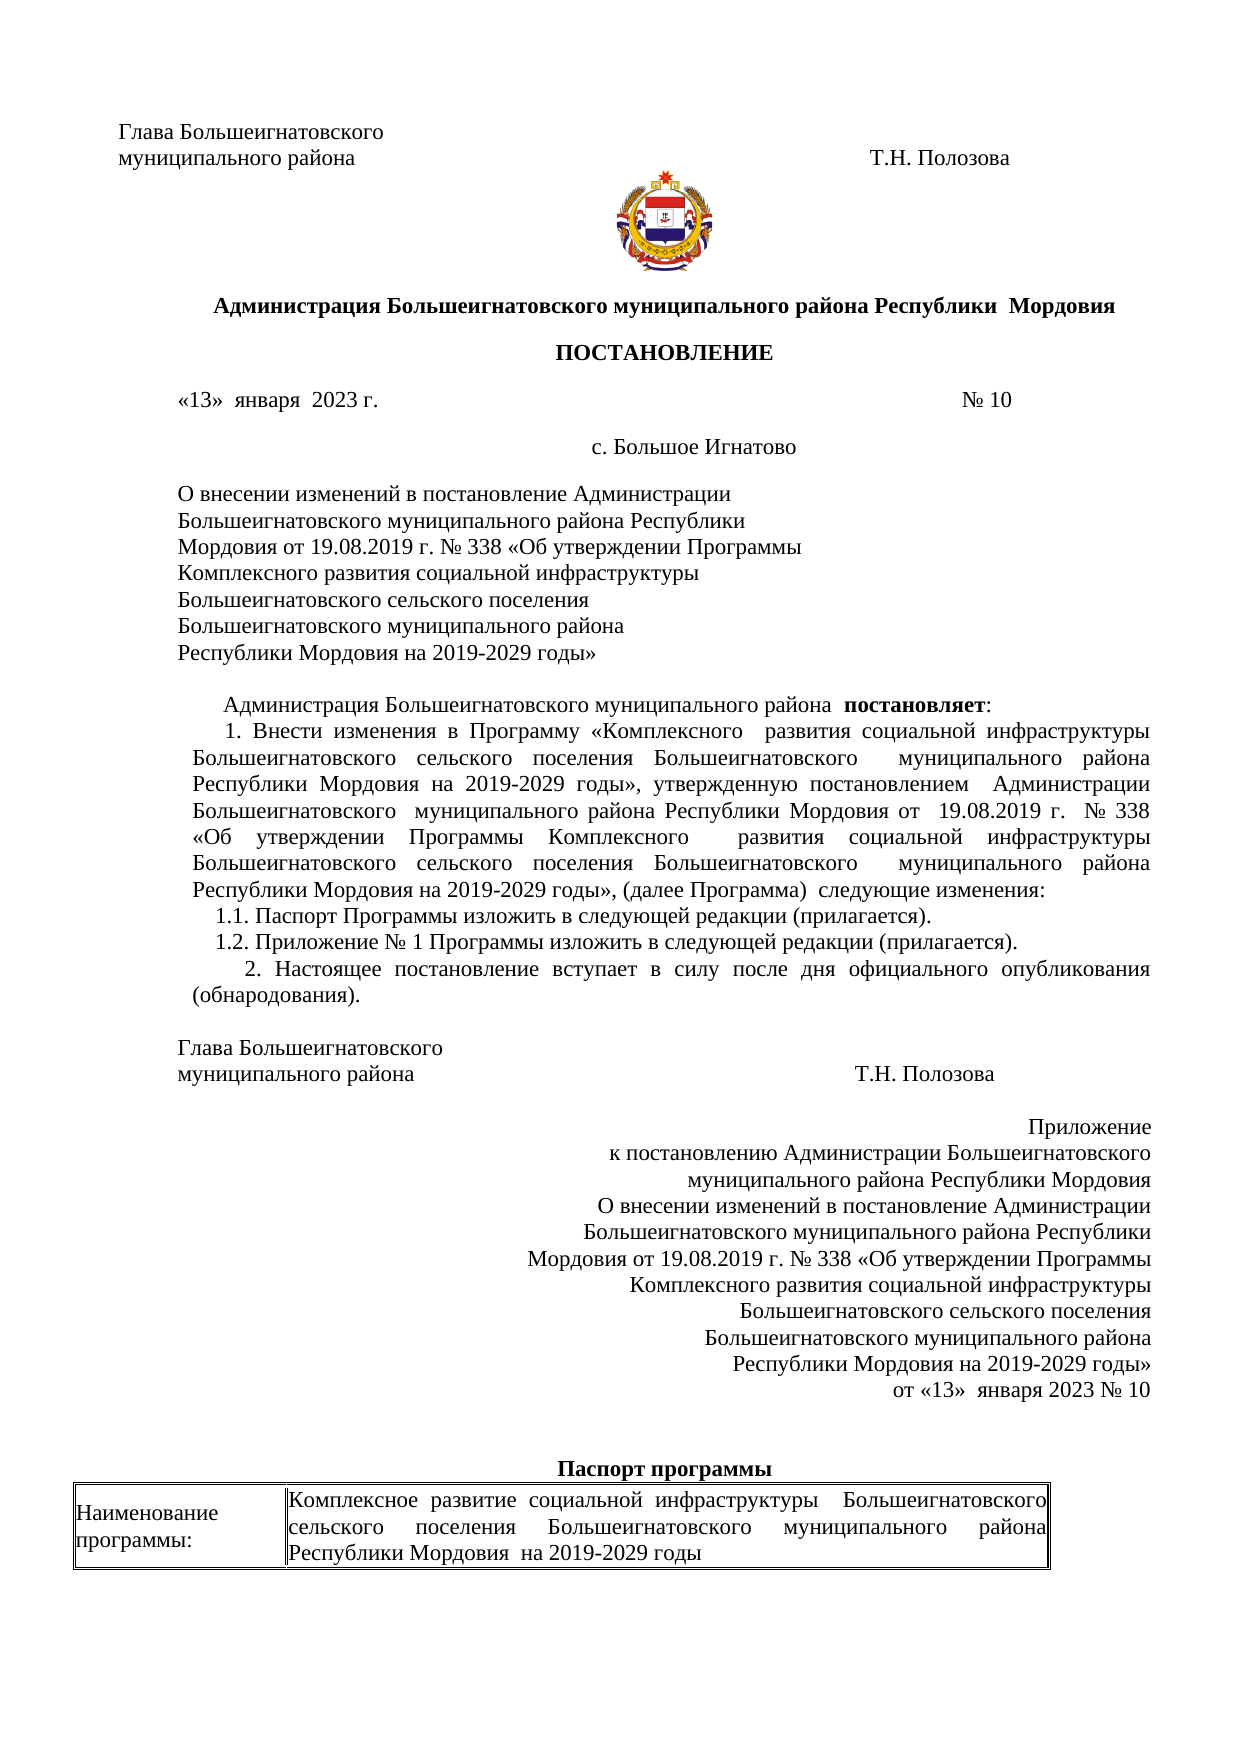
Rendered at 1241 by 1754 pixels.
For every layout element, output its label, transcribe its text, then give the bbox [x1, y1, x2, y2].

text 1. Внести изменения в Программу «Комплексного развития социальной инфраструктуры Большеигнатовского сельского поселения Большеигнатовского муниципального района Республики Мордовия на 2019-2029 годы», утвержденную постановлением Администрации Большеигнатовского муниципального района Республики Мордовия от 19.08.2019 г. № 338 «Об утверждении Программы Комплексного развития социальной инфраструктуры Большеигнатовского сельского поселения Большеигнатовского муниципального района Республики Мордовия на 2019-2029 годы», (далее Программа) следующие изменения: [192, 718, 1152, 902]
text Большеигнатовского муниципального района Республики [177, 507, 1152, 533]
text О внесении изменений в постановление Администрации [177, 1192, 1152, 1218]
text ПОСТАНОВЛЕНИЕ [177, 339, 1152, 365]
text Приложение [177, 1113, 1152, 1139]
text муниципального района Республики Мордовия [177, 1166, 1152, 1192]
text 1.1. Паспорт Программы изложить в следующей редакции (прилагается). [192, 902, 1152, 928]
text Большеигнатовского сельского поселения [177, 586, 1152, 612]
text Комплексного развития социальной инфраструктуры [177, 559, 1152, 586]
text Большеигнатовского сельского поселения [177, 1297, 1152, 1324]
picture [616, 170, 713, 271]
text Глава Большеигнатовского [177, 1034, 1152, 1060]
text Большеигнатовского муниципального района [177, 612, 1152, 638]
text Мордовия от 19.08.2019 г. № 338 «Об утверждении Программы [177, 1245, 1152, 1271]
text Комплексного развития социальной инфраструктуры [177, 1271, 1152, 1297]
text с. Большое Игнатово [207, 433, 1152, 459]
text О внесении изменений в постановление Администрации [177, 480, 1152, 507]
text «13» января 2023 г. № 10 [177, 386, 1152, 412]
text Республики Мордовия на 2019-2029 годы» [177, 1350, 1152, 1376]
text Администрация Большеигнатовского муниципального района Республики Мордовия [177, 292, 1152, 318]
text Большеигнатовского муниципального района [177, 1324, 1152, 1350]
text от «13» января 2023 № 10 [192, 1376, 1152, 1403]
text Глава Большеигнатовского [118, 118, 1152, 144]
text к постановлению Администрации Большеигнатовского [177, 1139, 1152, 1166]
text Администрация Большеигнатовского муниципального района постановляет: [177, 691, 1152, 718]
text Большеигнатовского муниципального района Республики [177, 1218, 1152, 1245]
table_header Комплексное развитие социальной инфраструктуры Большеигнатовского сельского поселения Большеигнатовского муниципального района Республики Мордовия на 2019-2029 годы [287, 1485, 1047, 1567]
text Мордовия от 19.08.2019 г. № 338 «Об утверждении Программы [177, 533, 1152, 559]
text Республики Мордовия на 2019-2029 годы» [177, 638, 1152, 665]
table_header Наименование программы: [76, 1485, 287, 1567]
text Паспорт программы [177, 1456, 1152, 1482]
text 1.2. Приложение № 1 Программы изложить в следующей редакции (прилагается). [192, 928, 1152, 955]
text муниципального района Т.Н. Полозова [118, 144, 1152, 171]
text 2. Настоящее постановление вступает в силу после дня официального опубликования (обнародования). [192, 955, 1152, 1007]
text муниципального района Т.Н. Полозова [177, 1060, 1122, 1087]
